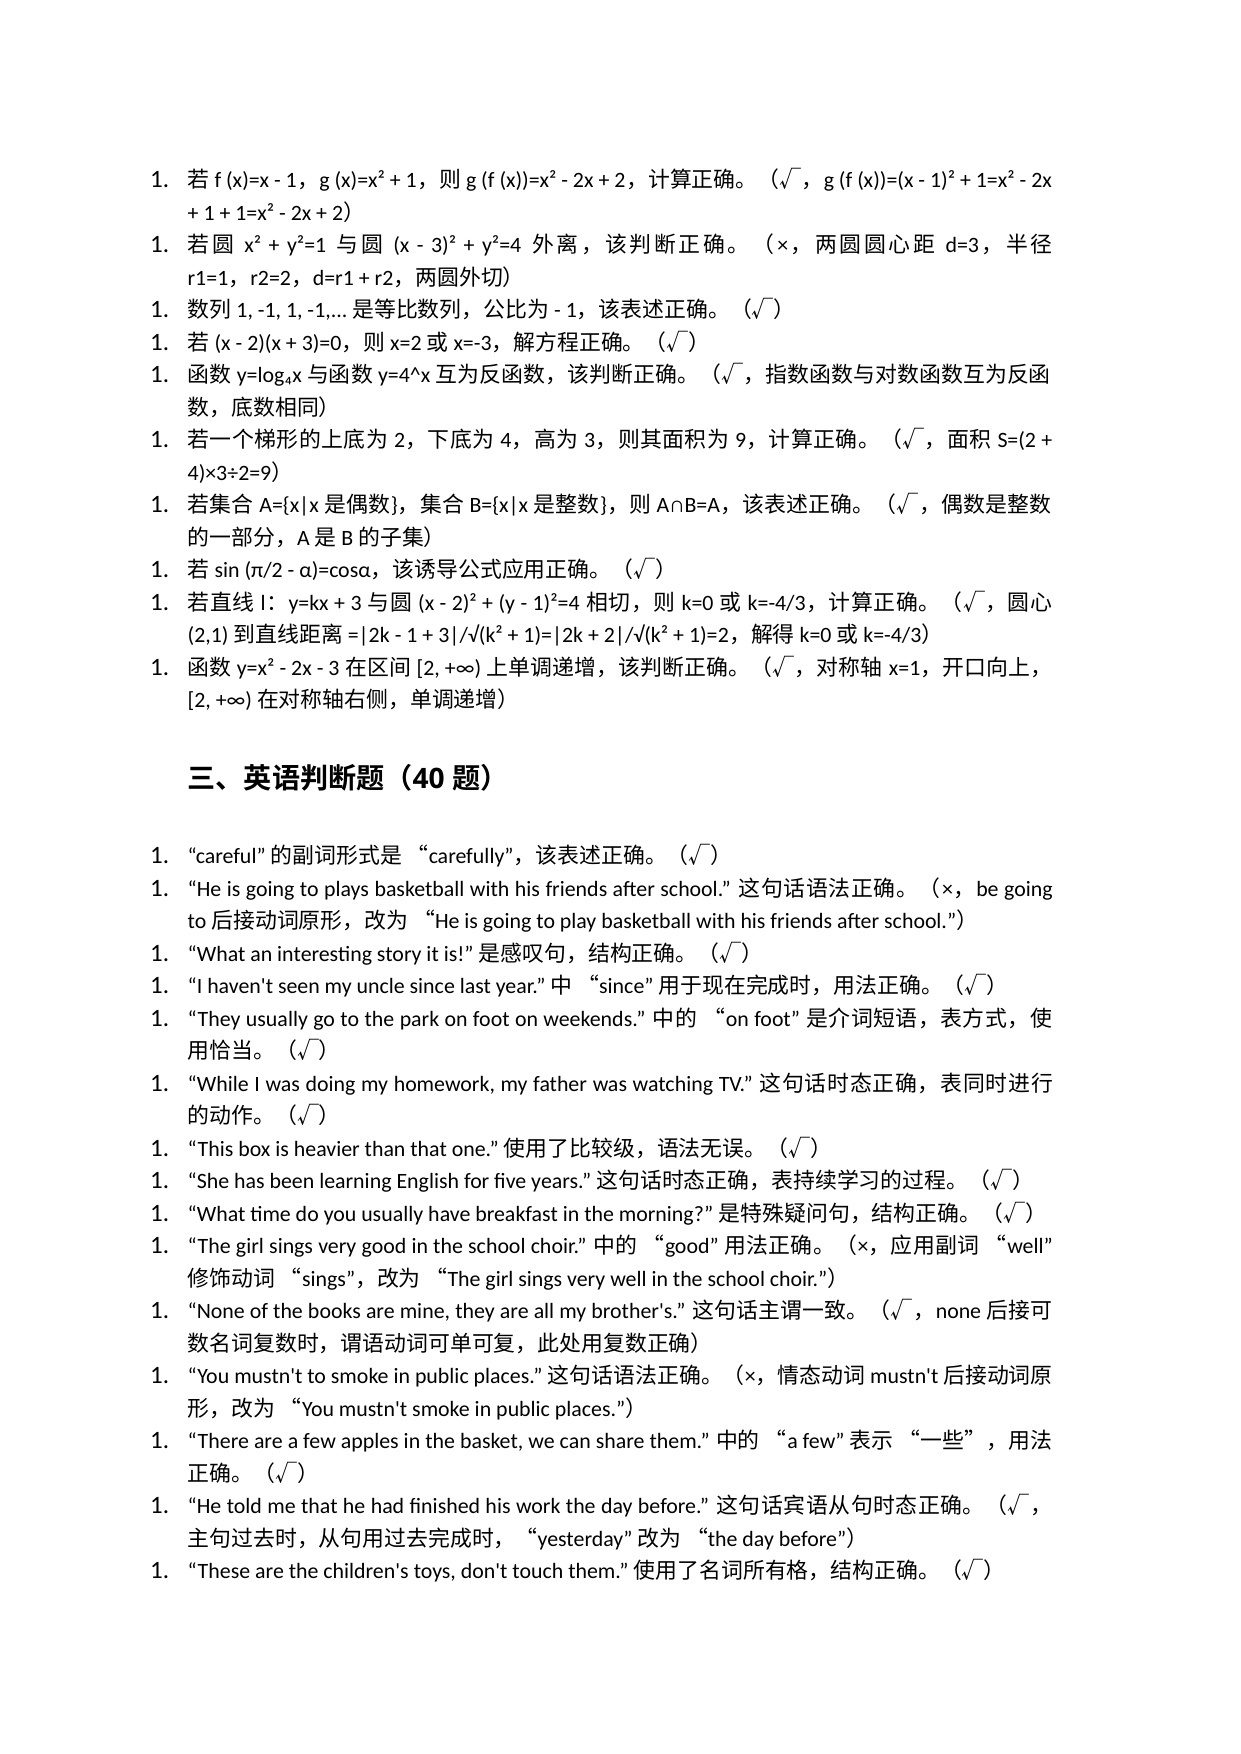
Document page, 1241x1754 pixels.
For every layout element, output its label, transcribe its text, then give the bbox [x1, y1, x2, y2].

list “The girl sings very good in the school choir.” 中的 “good” 用法正确。（×，应用副词 “well” 修饰动词 “sings”，改为 “The girl sings very well in the school choir.”） [150, 1228, 1053, 1293]
list “What an interesting story it is!” 是感叹句，结构正确。（√） [150, 935, 1053, 968]
list “None of the books are mine, they are all my brother's.” 这句话主谓一致。（√，none 后接可数名词复数时，谓语动词可单可复，此处用复数正确） [150, 1293, 1053, 1358]
list 若 f (x)=x - 1，g (x)=x² + 1，则 g (f (x))=x² - 2x + 2，计算正确。（√，g (f (x))=(x - 1)² + 1=x² - 2x + 1 + 1=x² - 2x + 2） [150, 162, 1053, 227]
list “I haven't seen my uncle since last year.” 中 “since” 用于现在完成时，用法正确。（√） [150, 968, 1053, 1000]
list 若一个梯形的上底为 2，下底为 4，高为 3，则其面积为 9，计算正确。（√，面积 S=(2 + 4)×3÷2=9） [150, 422, 1053, 487]
list 函数 y=log₄x 与函数 y=4^x 互为反函数，该判断正确。（√，指数函数与对数函数互为反函数，底数相同） [150, 357, 1053, 422]
list “She has been learning English for five years.” 这句话时态正确，表持续学习的过程。（√） [150, 1163, 1053, 1195]
list 若直线 l：y=kx + 3 与圆 (x - 2)² + (y - 1)²=4 相切，则 k=0 或 k=-4/3，计算正确。（√，圆心 (2,1) 到直线距离 =|2k - 1 + 3|/√(k² + 1)=|2k + 2|/√(k² + 1)=2，解得 k=0 或 k=-4/3） [150, 584, 1053, 649]
list 若圆 x² + y²=1 与圆 (x - 3)² + y²=4 外离，该判断正确。（×，两圆圆心距 d=3，半径 r1=1，r2=2，d=r1 + r2，两圆外切） [150, 227, 1053, 292]
list “While I was doing my homework, my father was watching TV.” 这句话时态正确，表同时进行的动作。（√） [150, 1065, 1053, 1130]
list 若集合 A={x|x 是偶数}，集合 B={x|x 是整数}，则 A∩B=A，该表述正确。（√，偶数是整数的一部分，A 是 B 的子集） [150, 487, 1053, 552]
list 函数 y=x² - 2x - 3 在区间 [2, +∞) 上单调递增，该判断正确。（√，对称轴 x=1，开口向上，[2, +∞) 在对称轴右侧，单调递增） [150, 649, 1053, 714]
list “He told me that he had finished his work the day before.” 这句话宾语从句时态正确。（√，主句过去时，从句用过去完成时，“yesterday” 改为 “the day before”） [150, 1488, 1053, 1553]
subtitle 三、英语判断题（40 题） [187, 744, 1053, 809]
list “This box is heavier than that one.” 使用了比较级，语法无误。（√） [150, 1130, 1053, 1163]
list “You mustn't to smoke in public places.” 这句话语法正确。（×，情态动词 mustn't 后接动词原形，改为 “You mustn't smoke in public places.”） [150, 1358, 1053, 1423]
list “They usually go to the park on foot on weekends.” 中的 “on foot” 是介词短语，表方式，使用恰当。（√） [150, 1000, 1053, 1065]
list 若 sin (π/2 - α)=cosα，该诱导公式应用正确。（√） [150, 552, 1053, 584]
list 数列 1, -1, 1, -1,... 是等比数列，公比为 - 1，该表述正确。（√） [150, 292, 1053, 324]
list “He is going to plays basketball with his friends after school.” 这句话语法正确。（×，be going to 后接动词原形，改为 “He is going to play basketball with his friends after school.”） [150, 870, 1053, 935]
list “What time do you usually have breakfast in the morning?” 是特殊疑问句，结构正确。（√） [150, 1195, 1053, 1228]
list “There are a few apples in the basket, we can share them.” 中的 “a few” 表示 “一些”，用法正确。（√） [150, 1423, 1053, 1488]
list “These are the children's toys, don't touch them.” 使用了名词所有格，结构正确。（√） [150, 1553, 1053, 1585]
list 若 (x - 2)(x + 3)=0，则 x=2 或 x=-3，解方程正确。（√） [150, 324, 1053, 357]
list “careful” 的副词形式是 “carefully”，该表述正确。（√） [150, 838, 1053, 870]
